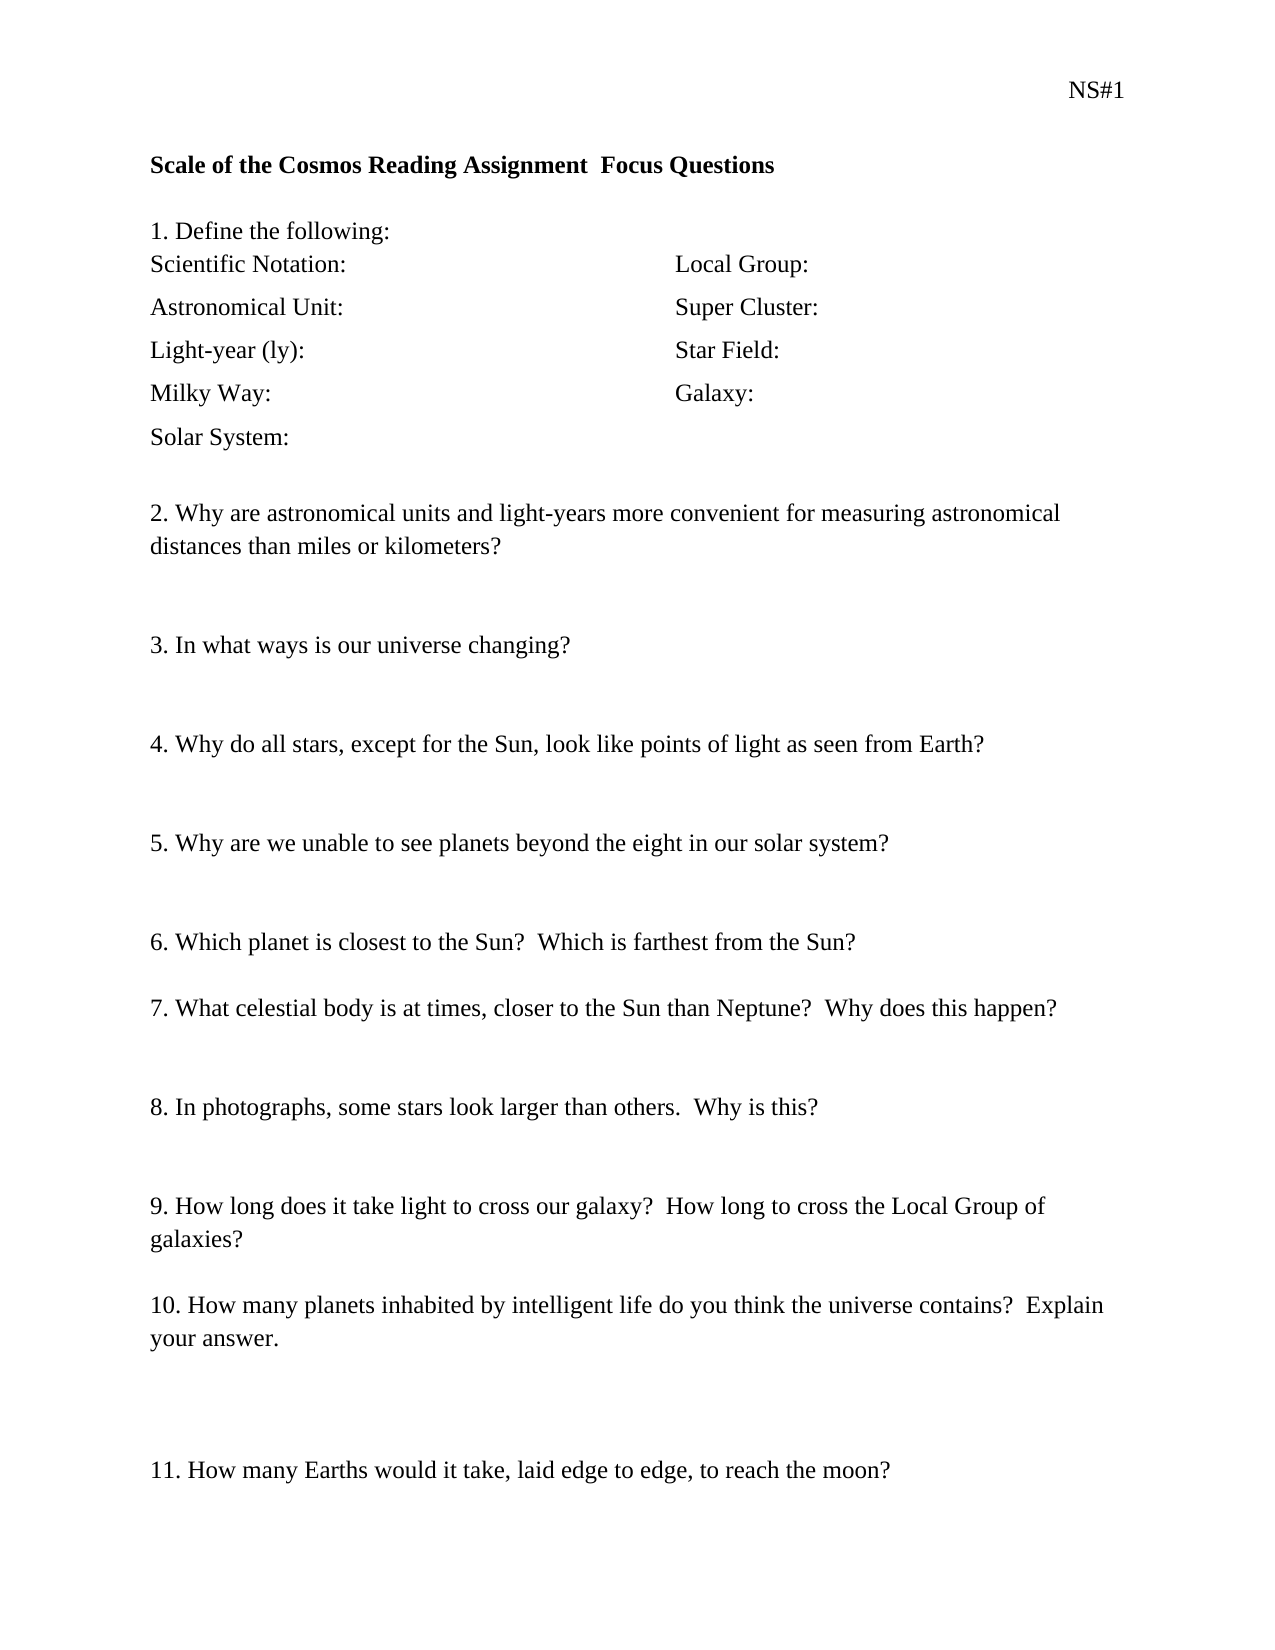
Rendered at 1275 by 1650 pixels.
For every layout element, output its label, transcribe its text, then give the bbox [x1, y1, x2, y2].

text Scale of the Cosmos Reading Assignment Focus Questions [150, 150, 1125, 179]
text 4. Why do all stars, except for the Sun, look like points of light as seen from Earth? [150, 729, 1125, 758]
text Galaxy: [675, 378, 1125, 407]
text 8. In photographs, some stars look larger than others. Why is this? [150, 1092, 1125, 1121]
text 2. Why are astronomical units and light-years more convenient for measuring astronomical distances than miles or kilometers? [150, 498, 1125, 559]
text Scientific Notation: [150, 249, 600, 278]
text Milky Way: [150, 378, 600, 407]
text Local Group: [675, 249, 1125, 278]
text 11. How many Earths would it take, laid edge to edge, to reach the moon? [150, 1455, 1125, 1484]
text 5. Why are we unable to see planets beyond the eight in our solar system? [150, 828, 1125, 857]
text Star Field: [675, 335, 1125, 364]
text 3. In what ways is our universe changing? [150, 630, 1125, 658]
text 1. Define the following: [150, 216, 1125, 245]
text 6. Which planet is closest to the Sun? Which is farthest from the Sun? [150, 927, 1125, 956]
text Solar System: [150, 422, 600, 450]
text 10. How many planets inhabited by intelligent life do you think the universe contains? Explain your answer. [150, 1290, 1125, 1352]
text Astronomical Unit: [150, 292, 600, 321]
text Super Cluster: [675, 292, 1125, 321]
text 7. What celestial body is at times, closer to the Sun than Neptune? Why does this happen? [150, 993, 1125, 1022]
text Light-year (ly): [150, 335, 600, 364]
text 9. How long does it take light to cross our galaxy? How long to cross the Local Group of galaxies? [150, 1191, 1125, 1253]
